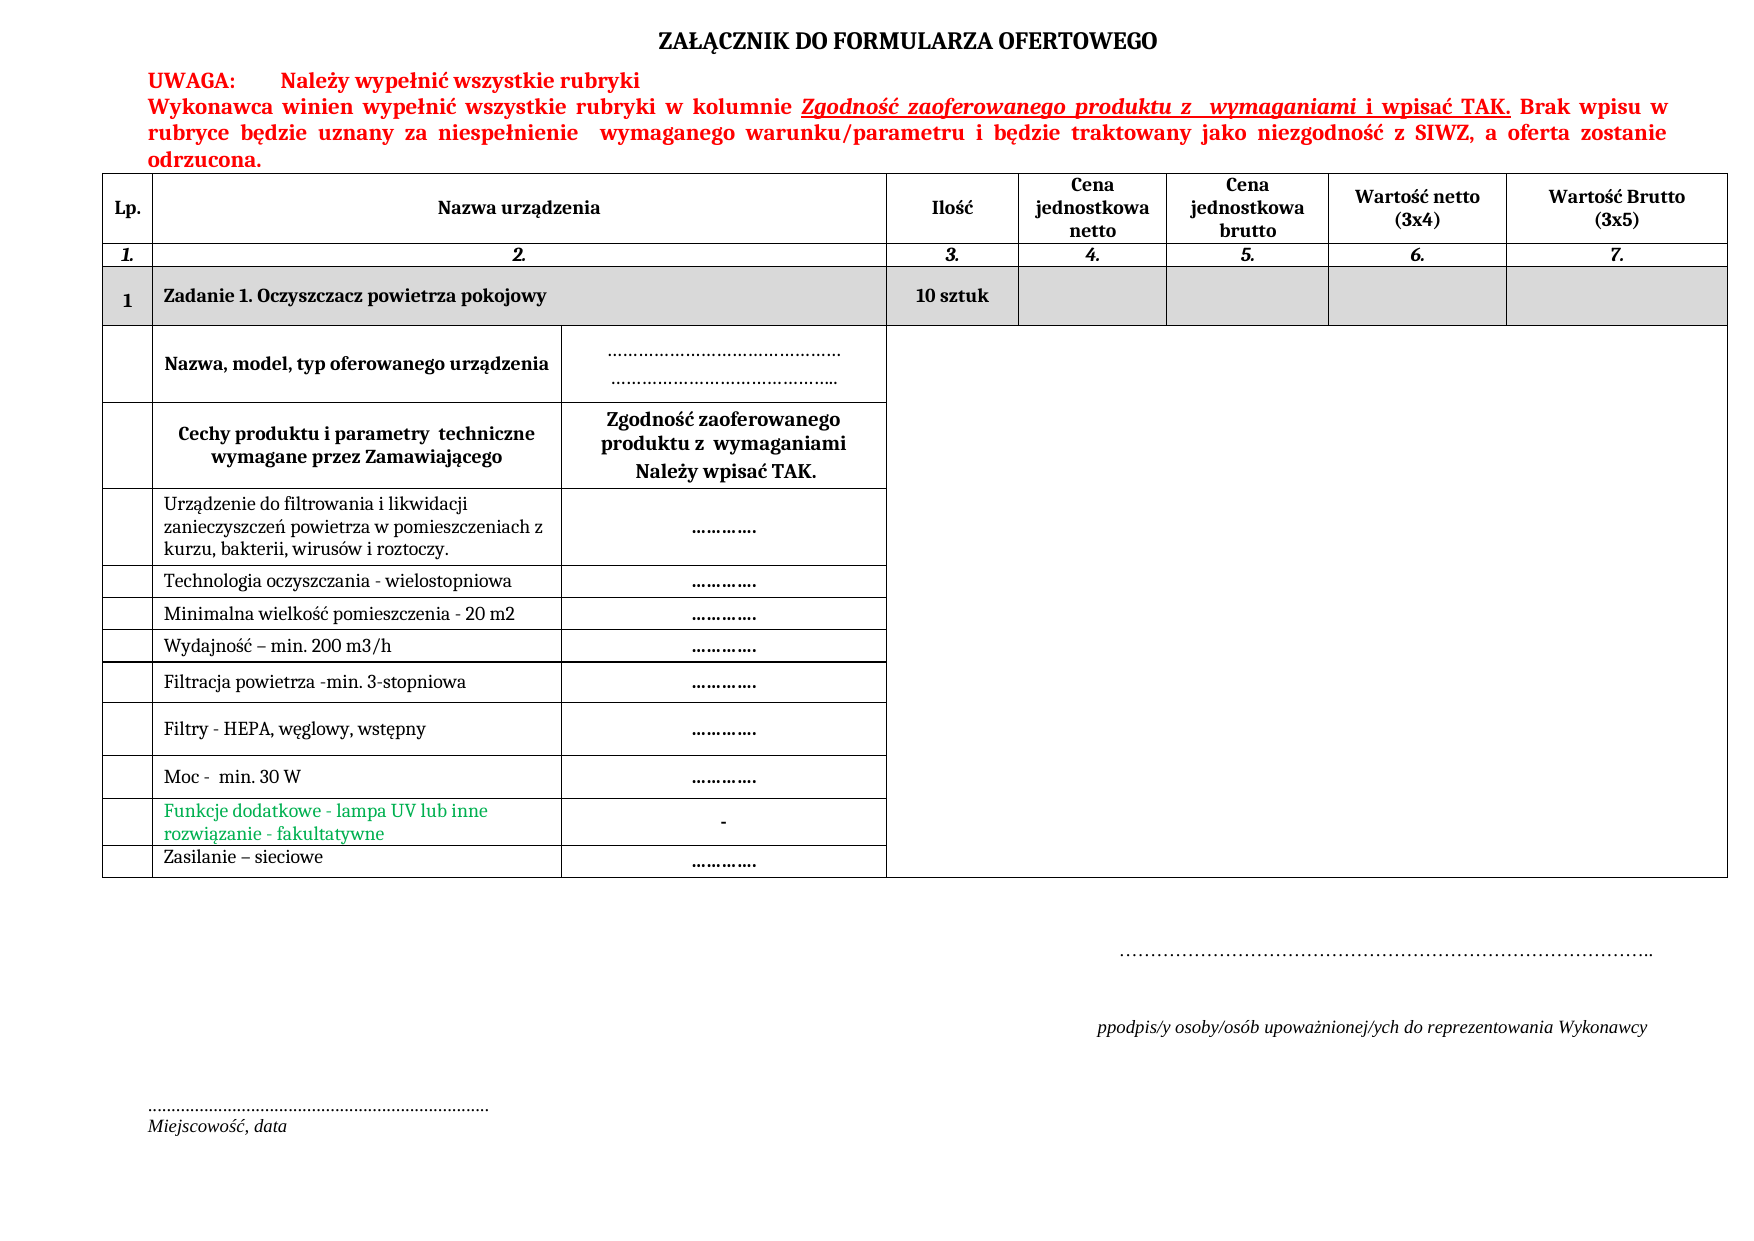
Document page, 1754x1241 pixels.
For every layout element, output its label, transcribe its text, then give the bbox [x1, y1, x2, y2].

table_cell …………. [562, 663, 886, 702]
table_header Wartość netto (3x4) [1329, 174, 1506, 242]
table_cell ……………………………………… …………………………………….. [562, 326, 886, 402]
table_cell [1167, 267, 1328, 325]
table_cell Filtry - HEPA, węglowy, wstępny [153, 703, 561, 755]
text UWAGA: Należy wypełnić wszystkie rubryki [148, 67, 1668, 94]
table_cell …………. [562, 566, 886, 597]
table_cell [887, 326, 1727, 877]
table_cell 1. [103, 244, 152, 266]
table_cell …………. [562, 703, 886, 755]
text Wykonawca winien wypełnić wszystkie rubryki w kolumnie Zgodność zaoferowanego produktu z wymaganiami i wpisać TAK. Brak wpisu w rubryce będzie uznany za niespełnienie wymaganego warunku/parametru i będzie traktowany jako niezgodność z SIWZ, a oferta zostanie odrzucona. [148, 94, 1668, 173]
table_cell Filtracja powietrza -min. 3-stopniowa [153, 663, 561, 702]
table_header Cena jednostkowa brutto [1167, 174, 1328, 242]
table_cell 6. [1329, 244, 1506, 266]
table_cell …………. [562, 489, 886, 565]
table_cell [103, 403, 152, 487]
table_cell 3. [887, 244, 1018, 266]
table_cell [1329, 267, 1506, 325]
table_cell [103, 566, 152, 597]
table_cell …………. [562, 598, 886, 629]
table_cell [103, 846, 152, 877]
table_cell Zgodność zaoferowanego produktu z wymaganiami Należy wpisać TAK. [562, 403, 886, 487]
table_cell - [562, 799, 886, 845]
table_cell [103, 799, 152, 845]
table_cell Urządzenie do filtrowania i likwidacji zanieczyszczeń powietrza w pomieszczeniach z kurzu, bakterii, wirusów i roztoczy. [153, 489, 561, 565]
table_cell [103, 630, 152, 661]
table_header Nazwa urządzenia [153, 174, 886, 242]
table_cell Wydajność – min. 200 m3/h [153, 630, 561, 661]
table_cell [103, 598, 152, 629]
table_cell [103, 703, 152, 755]
table_header Lp. [103, 174, 152, 242]
table_cell …………. [562, 846, 886, 877]
table_header Cena jednostkowa netto [1019, 174, 1166, 242]
table_cell [1507, 267, 1727, 325]
table_cell [103, 489, 152, 565]
text ZAŁĄCZNIK DO FORMULARZA OFERTOWEGO [148, 27, 1668, 56]
table_cell [103, 756, 152, 798]
table_cell Minimalna wielkość pomieszczenia - 20 m2 [153, 598, 561, 629]
table_cell Technologia oczyszczania - wielostopniowa [153, 566, 561, 597]
table_header Ilość [887, 174, 1018, 242]
table_header Wartość Brutto (3x5) [1507, 174, 1727, 242]
table_cell …………. [562, 630, 886, 661]
table_cell Nazwa, model, typ oferowanego urządzenia [153, 326, 561, 402]
table_cell Zasilanie – sieciowe [153, 846, 561, 877]
table_cell Zadanie 1. Oczyszczacz powietrza pokojowy [153, 267, 886, 325]
table_cell 2. [153, 244, 886, 266]
table_cell 10 sztuk [887, 267, 1018, 325]
table_cell Moc - min. 30 W [153, 756, 561, 798]
table_cell [103, 326, 152, 402]
table_cell 5. [1167, 244, 1328, 266]
table_cell Funkcje dodatkowe - lampa UV lub inne rozwiązanie - fakultatywne [153, 799, 561, 845]
table_cell 4. [1019, 244, 1166, 266]
table_cell [1019, 267, 1166, 325]
table_cell …………. [562, 756, 886, 798]
table_cell Cechy produktu i parametry techniczne wymagane przez Zamawiającego [153, 403, 561, 487]
table_cell [103, 663, 152, 702]
table_cell 1 [103, 267, 152, 325]
table_cell 7. [1507, 244, 1727, 266]
